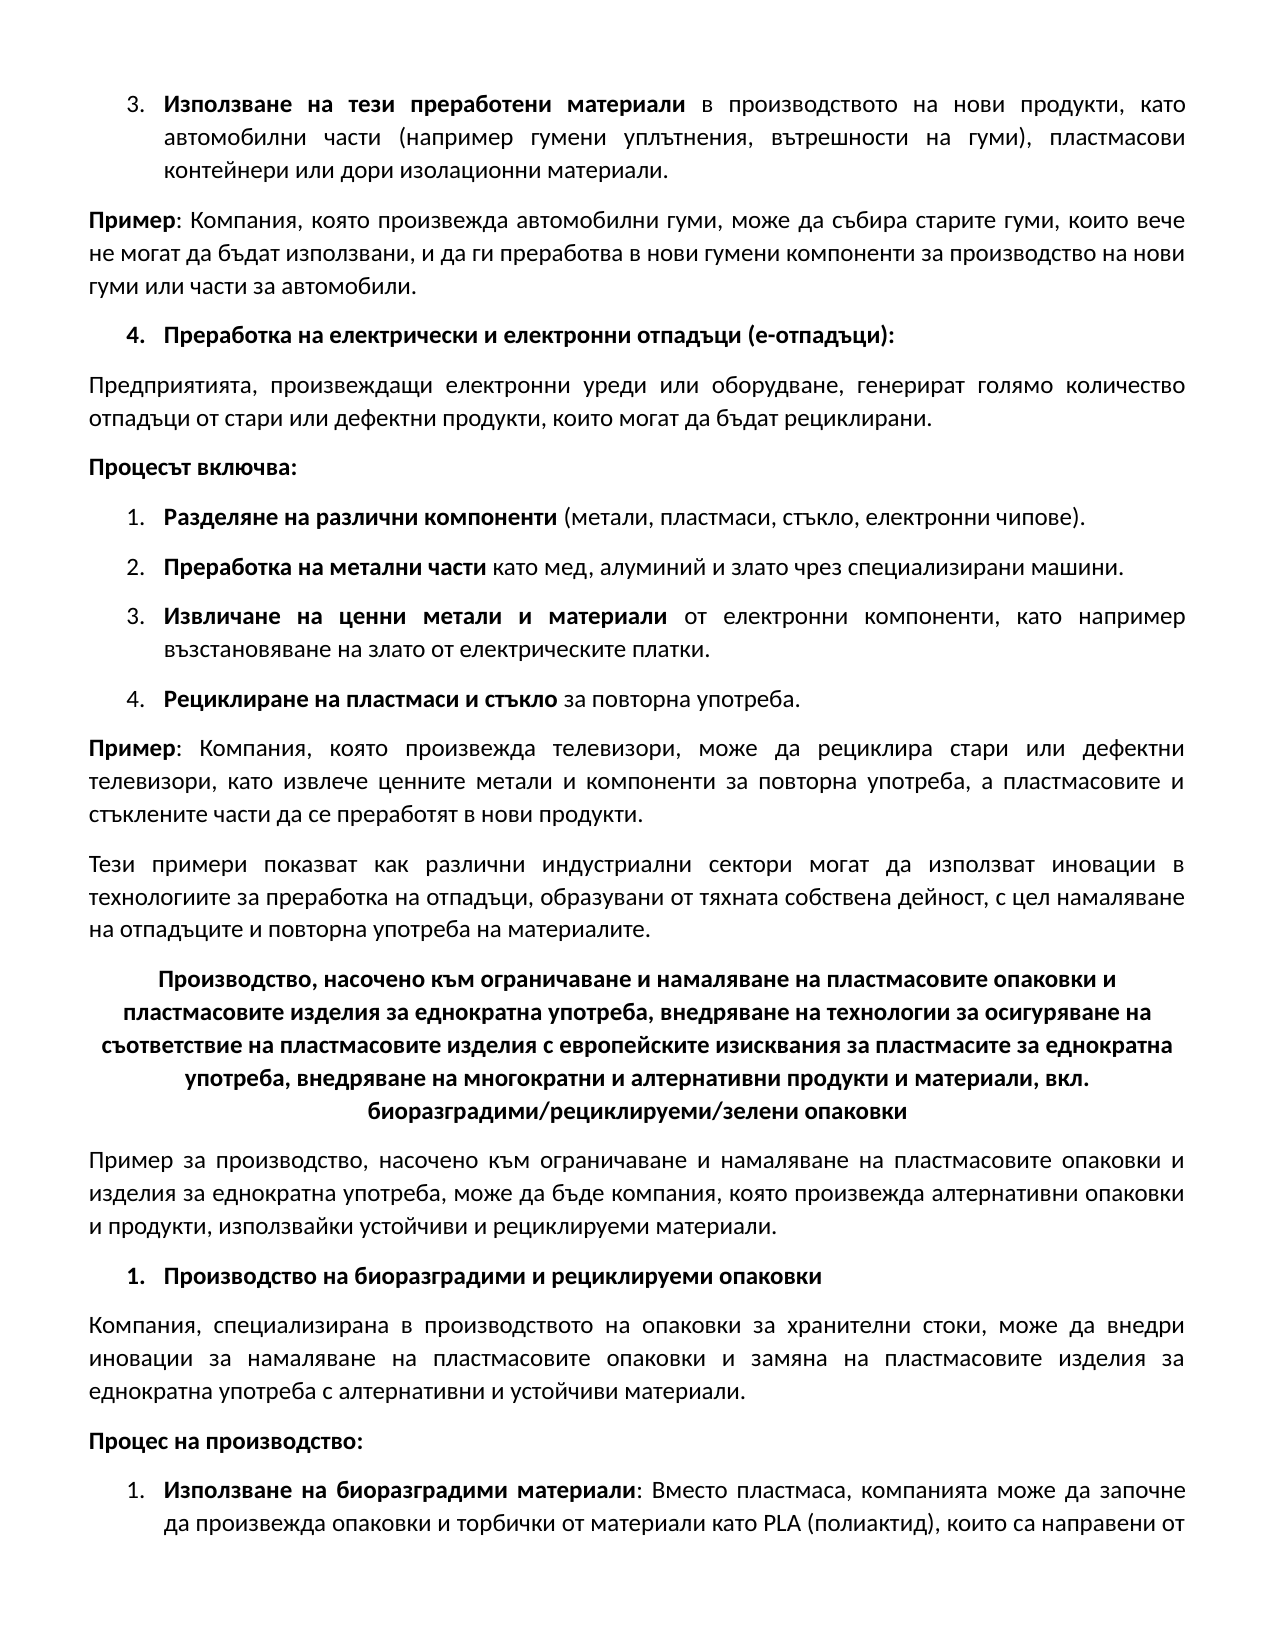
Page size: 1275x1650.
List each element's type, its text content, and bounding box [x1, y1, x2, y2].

text Процесът включва: [89, 452, 1186, 482]
text Производство, насочено към ограничаване и намаляване на пластмасовите опаковки и пластмасовите изделия за еднократна употреба, внедряване на технологии за осигуряване на съответствие на пластмасовите изделия с европейските изисквания за пластмасите за еднократна употреба, внедряване на многократни и алтернативни продукти и материали, вкл. биоразградими/рециклируеми/зелени опаковки [89, 963, 1186, 1125]
list Преработка на метални части като мед, алуминий и злато чрез специализирани машини. [126, 551, 1186, 581]
list Преработка на електрически и електронни отпадъци (е-отпадъци): [126, 319, 1186, 350]
list Разделяне на различни компоненти (метали, пластмаси, стъкло, електронни чипове). [126, 501, 1186, 532]
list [126, 1474, 1186, 1538]
text Компания, специализирана в производството на опаковки за хранителни стоки, може да внедри иновации за намаляване на пластмасовите опаковки и замяна на пластмасовите изделия за еднократна употреба с алтернативни и устойчиви материали. [89, 1309, 1186, 1406]
list Извличане на ценни метали и материали от електронни компоненти, като например възстановяване на злато от електрическите платки. [126, 600, 1186, 664]
text Процес на производство: [89, 1425, 1186, 1455]
text Предприятията, произвеждащи електронни уреди или оборудване, генерират голямо количество отпадъци от стари или дефектни продукти, които могат да бъдат рециклирани. [89, 369, 1186, 432]
list Рециклиране на пластмаси и стъкло за повторна употреба. [126, 683, 1186, 713]
text Пример: Компания, която произвежда телевизори, може да рециклира стари или дефектни телевизори, като извлече ценните метали и компоненти за повторна употреба, а пластмасовите и стъклените части да се преработят в нови продукти. [89, 732, 1186, 829]
text Пример: Компания, която произвежда автомобилни гуми, може да събира старите гуми, които вече не могат да бъдат използвани, и да ги преработва в нови гумени компоненти за производство на нови гуми или части за автомобили. [89, 204, 1186, 300]
text Пример за производство, насочено към ограничаване и намаляване на пластмасовите опаковки и изделия за еднократна употреба, може да бъде компания, която произвежда алтернативни опаковки и продукти, използвайки устойчиви и рециклируеми материали. [89, 1144, 1186, 1241]
list Производство на биоразградими и рециклируеми опаковки [126, 1260, 1186, 1290]
list Използване на тези преработени материали в производството на нови продукти, като автомобилни части (например гумени уплътнения, вътрешности на гуми), пластмасови контейнери или дори изолационни материали. [126, 89, 1186, 185]
text Тези примери показват как различни индустриални сектори могат да използват иновации в технологиите за преработка на отпадъци, образувани от тяхната собствена дейност, с цел намаляване на отпадъците и повторна употреба на материалите. [89, 848, 1186, 944]
